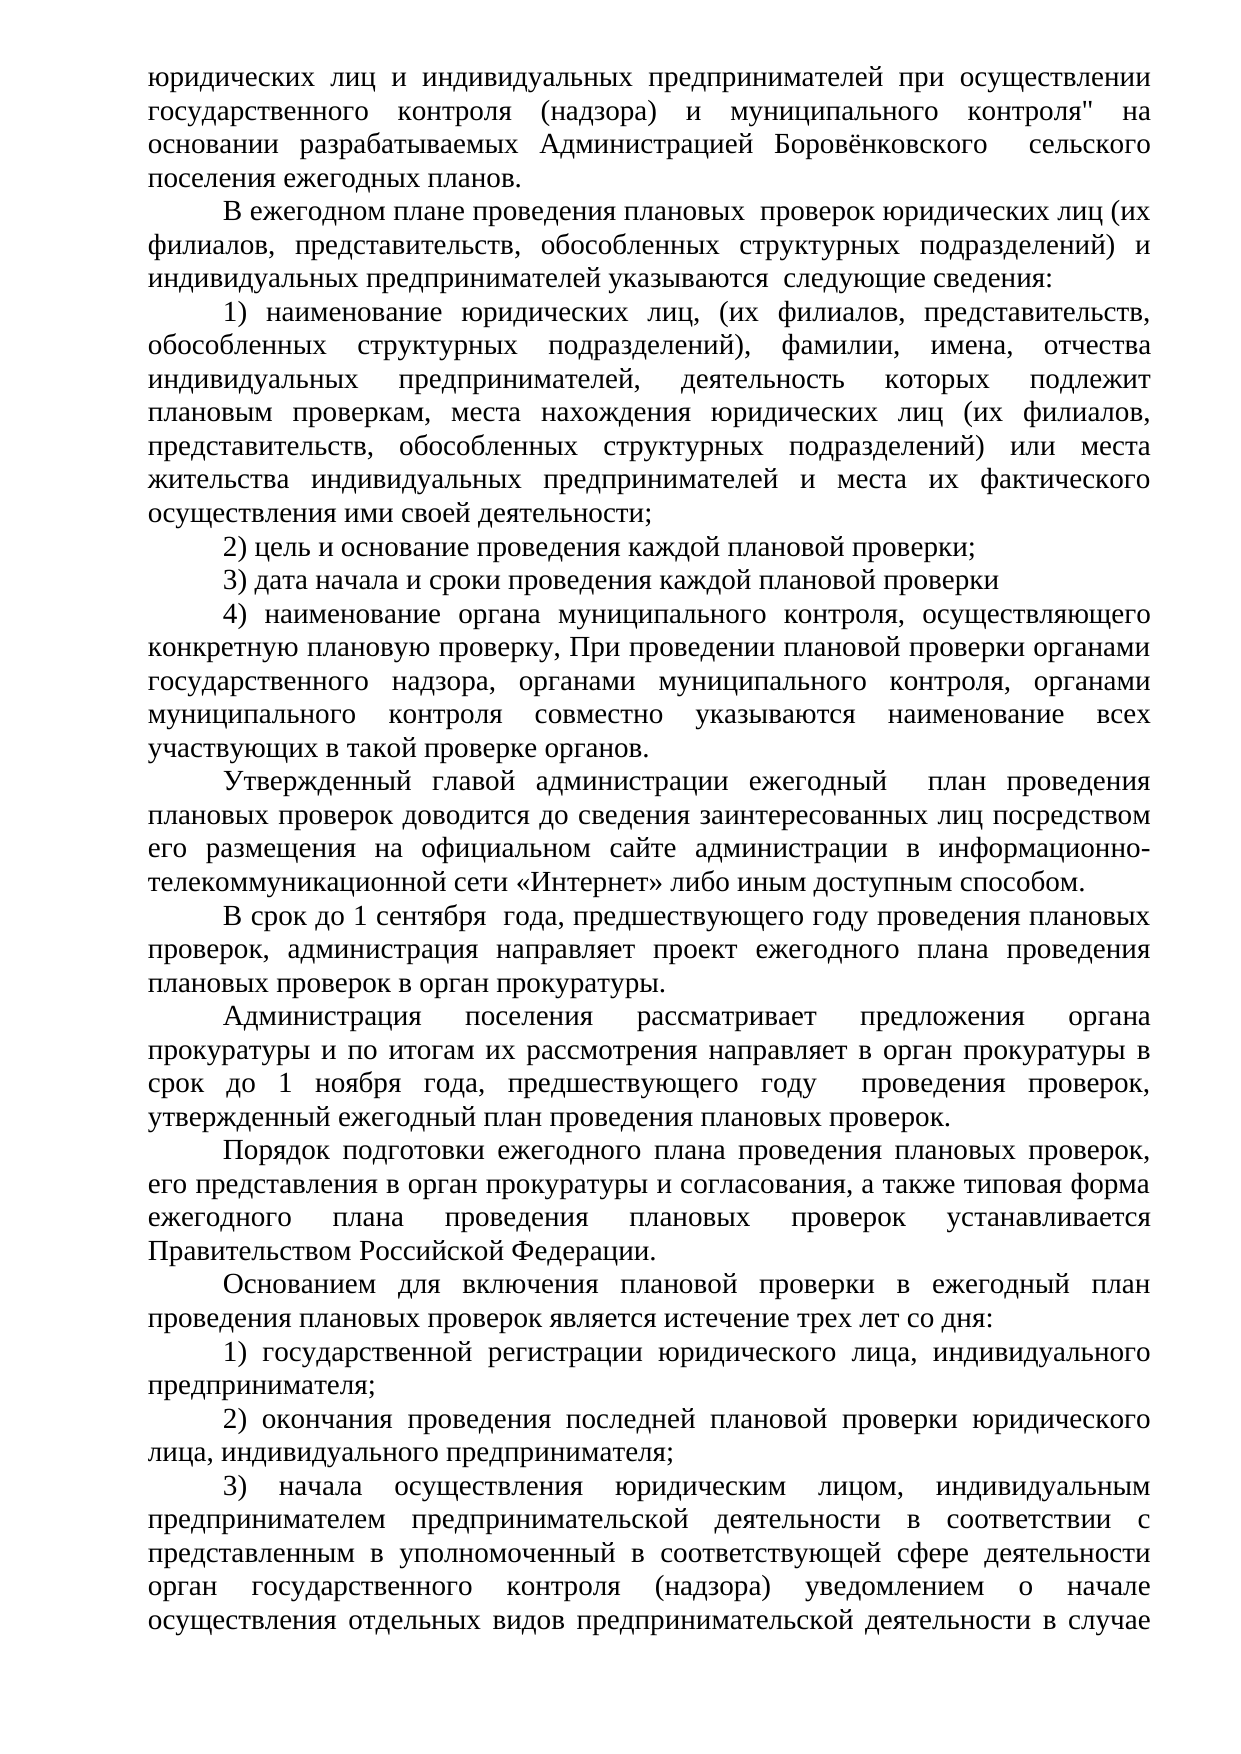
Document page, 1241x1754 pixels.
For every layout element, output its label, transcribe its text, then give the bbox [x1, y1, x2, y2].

text 4) наименование органа муниципального контроля, осуществляющего конкретную плановую проверку, При проведении плановой проверки органами государственного надзора, органами муниципального контроля, органами муниципального контроля совместно указываются наименование всех участвующих в такой проверке органов. [148, 596, 1152, 763]
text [148, 1468, 1152, 1636]
text 1) наименование юридических лиц, (их филиалов, представительств, обособленных структурных подразделений), фамилии, имена, отчества индивидуальных предпринимателей, деятельность которых подлежит плановым проверкам, места нахождения юридических лиц (их филиалов, представительств, обособленных структурных подразделений) или места жительства индивидуальных предпринимателей и места их фактического осуществления ими своей деятельности; [148, 294, 1152, 529]
text Администрация поселения рассматривает предложения органа прокуратуры и по итогам их рассмотрения направляет в орган прокуратуры в срок до 1 ноября года, предшествующего году проведения проверок, утвержденный ежегодный план проведения плановых проверок. [148, 998, 1152, 1132]
text Утвержденный главой администрации ежегодный план проведения плановых проверок доводится до сведения заинтересованных лиц посредством его размещения на официальном сайте администрации в информационно-телекоммуникационной сети «Интернет» либо иным доступным способом. [148, 763, 1152, 898]
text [148, 59, 1152, 193]
text 1) государственной регистрации юридического лица, индивидуального предпринимателя; [148, 1334, 1152, 1401]
text 2) цель и основание проведения каждой плановой проверки; [148, 529, 1152, 562]
text 2) окончания проведения последней плановой проверки юридического лица, индивидуального предпринимателя; [148, 1401, 1152, 1468]
text В ежегодном плане проведения плановых проверок юридических лиц (их филиалов, представительств, обособленных структурных подразделений) и индивидуальных предпринимателей указываются следующие сведения: [148, 193, 1152, 294]
text Основанием для включения плановой проверки в ежегодный план проведения плановых проверок является истечение трех лет со дня: [148, 1267, 1152, 1334]
text В срок до 1 сентября года, предшествующего году проведения плановых проверок, администрация направляет проект ежегодного плана проведения плановых проверок в орган прокуратуры. [148, 898, 1152, 998]
text Порядок подготовки ежегодного плана проведения плановых проверок, его представления в орган прокуратуры и согласования, а также типовая форма ежегодного плана проведения плановых проверок устанавливается Правительством Российской Федерации. [148, 1132, 1152, 1267]
text 3) дата начала и сроки проведения каждой плановой проверки [148, 562, 1152, 596]
